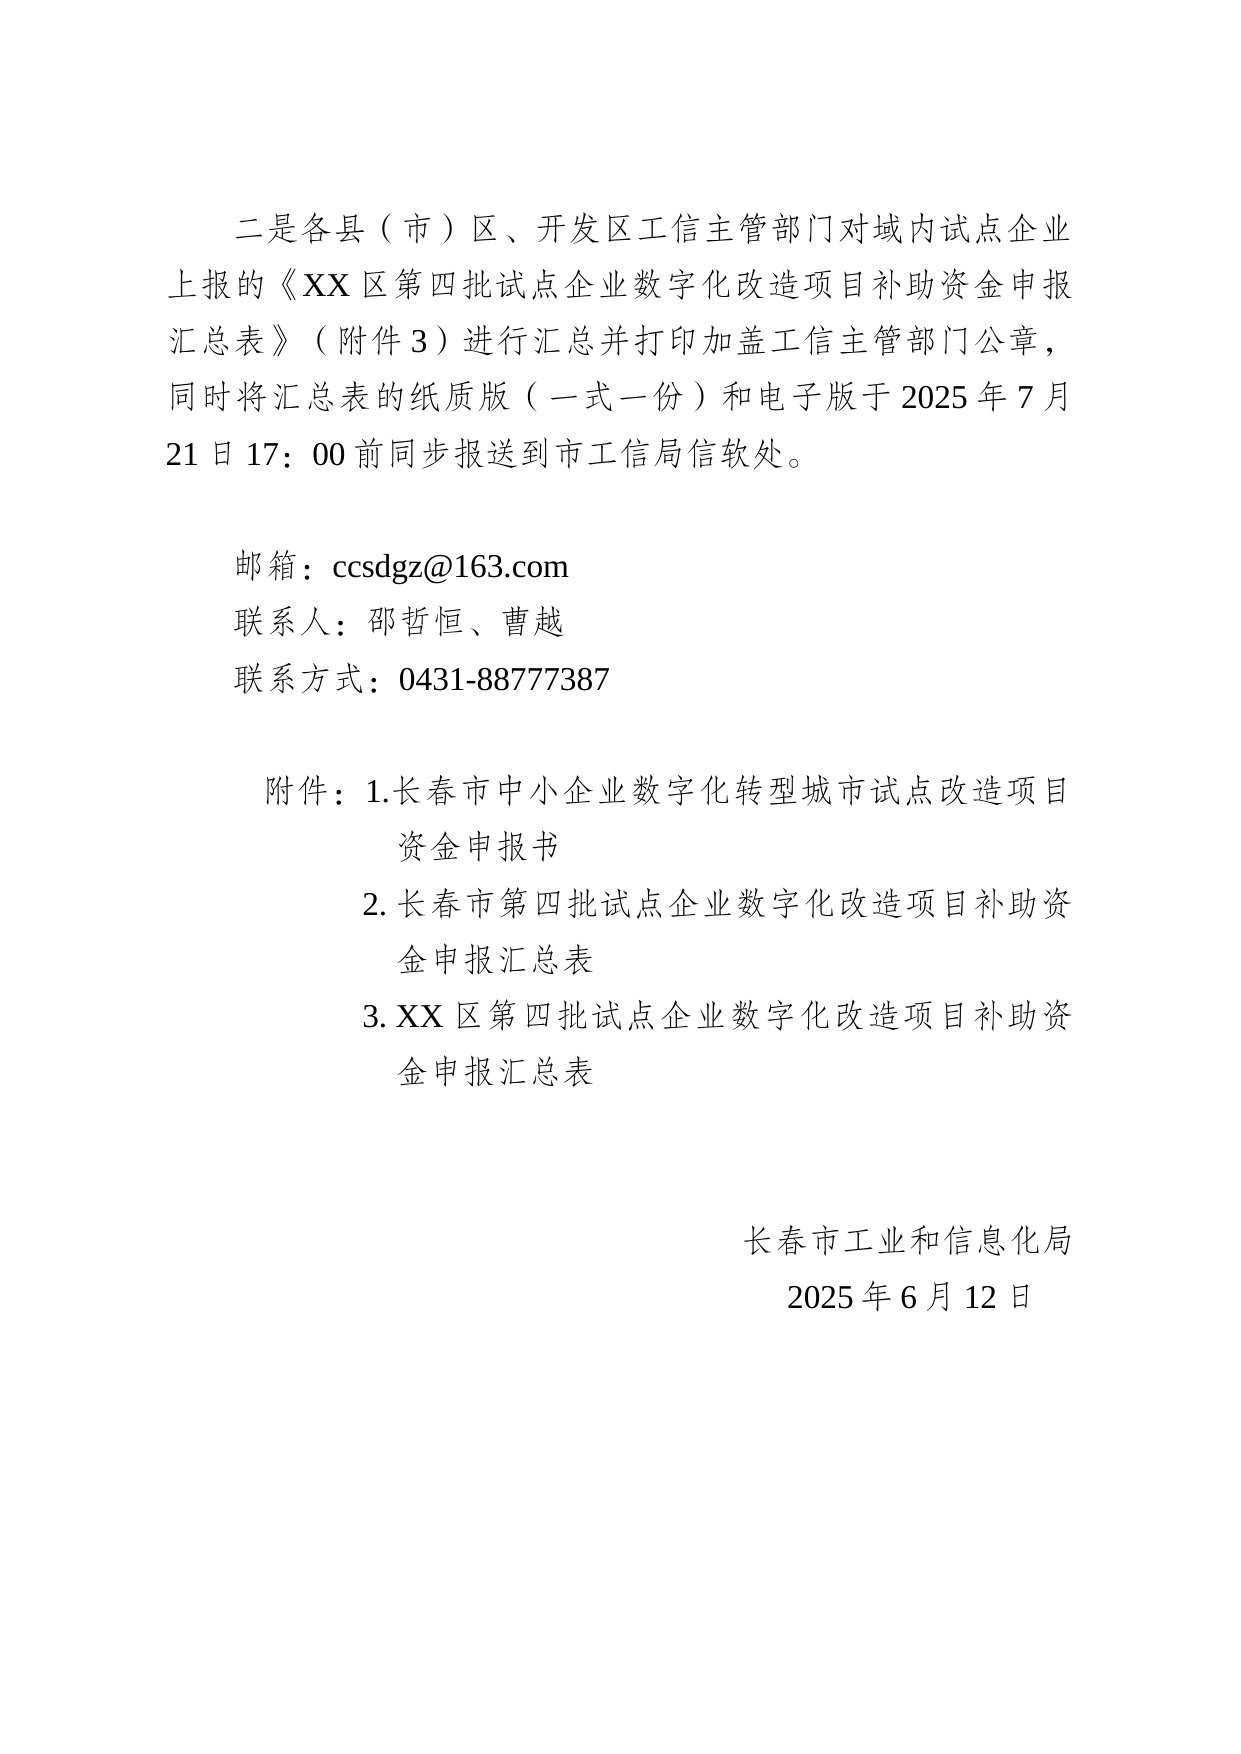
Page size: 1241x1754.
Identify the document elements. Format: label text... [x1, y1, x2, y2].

text 附件：1.长春市中小企业数字化转型城市试点改造项目资金申报书 [262, 757, 1075, 870]
text 联系人：邵哲恒、曹越 [165, 589, 1075, 645]
text 二是各县（市）区、开发区工信主管部门对域内试点企业上报的《XX区第四批试点企业数字化改造项目补助资金申报汇总表》（附件3）进行汇总并打印加盖工信主管部门公章，同时将汇总表的纸质版（一式一份）和电子版于2025年7月21日17：00前同步报送到市工信局信软处。 [165, 195, 1075, 476]
list XX区第四批试点企业数字化改造项目补助资金申报汇总表 [362, 982, 1075, 1095]
text 2025年6月12日 [165, 1264, 1075, 1320]
text 联系方式：0431-88777387 [165, 645, 1075, 701]
text 邮箱：ccsdgz@163.com [165, 532, 1075, 589]
text 长春市工业和信息化局 [165, 1207, 1075, 1264]
list 长春市第四批试点企业数字化改造项目补助资金申报汇总表 [362, 870, 1075, 982]
